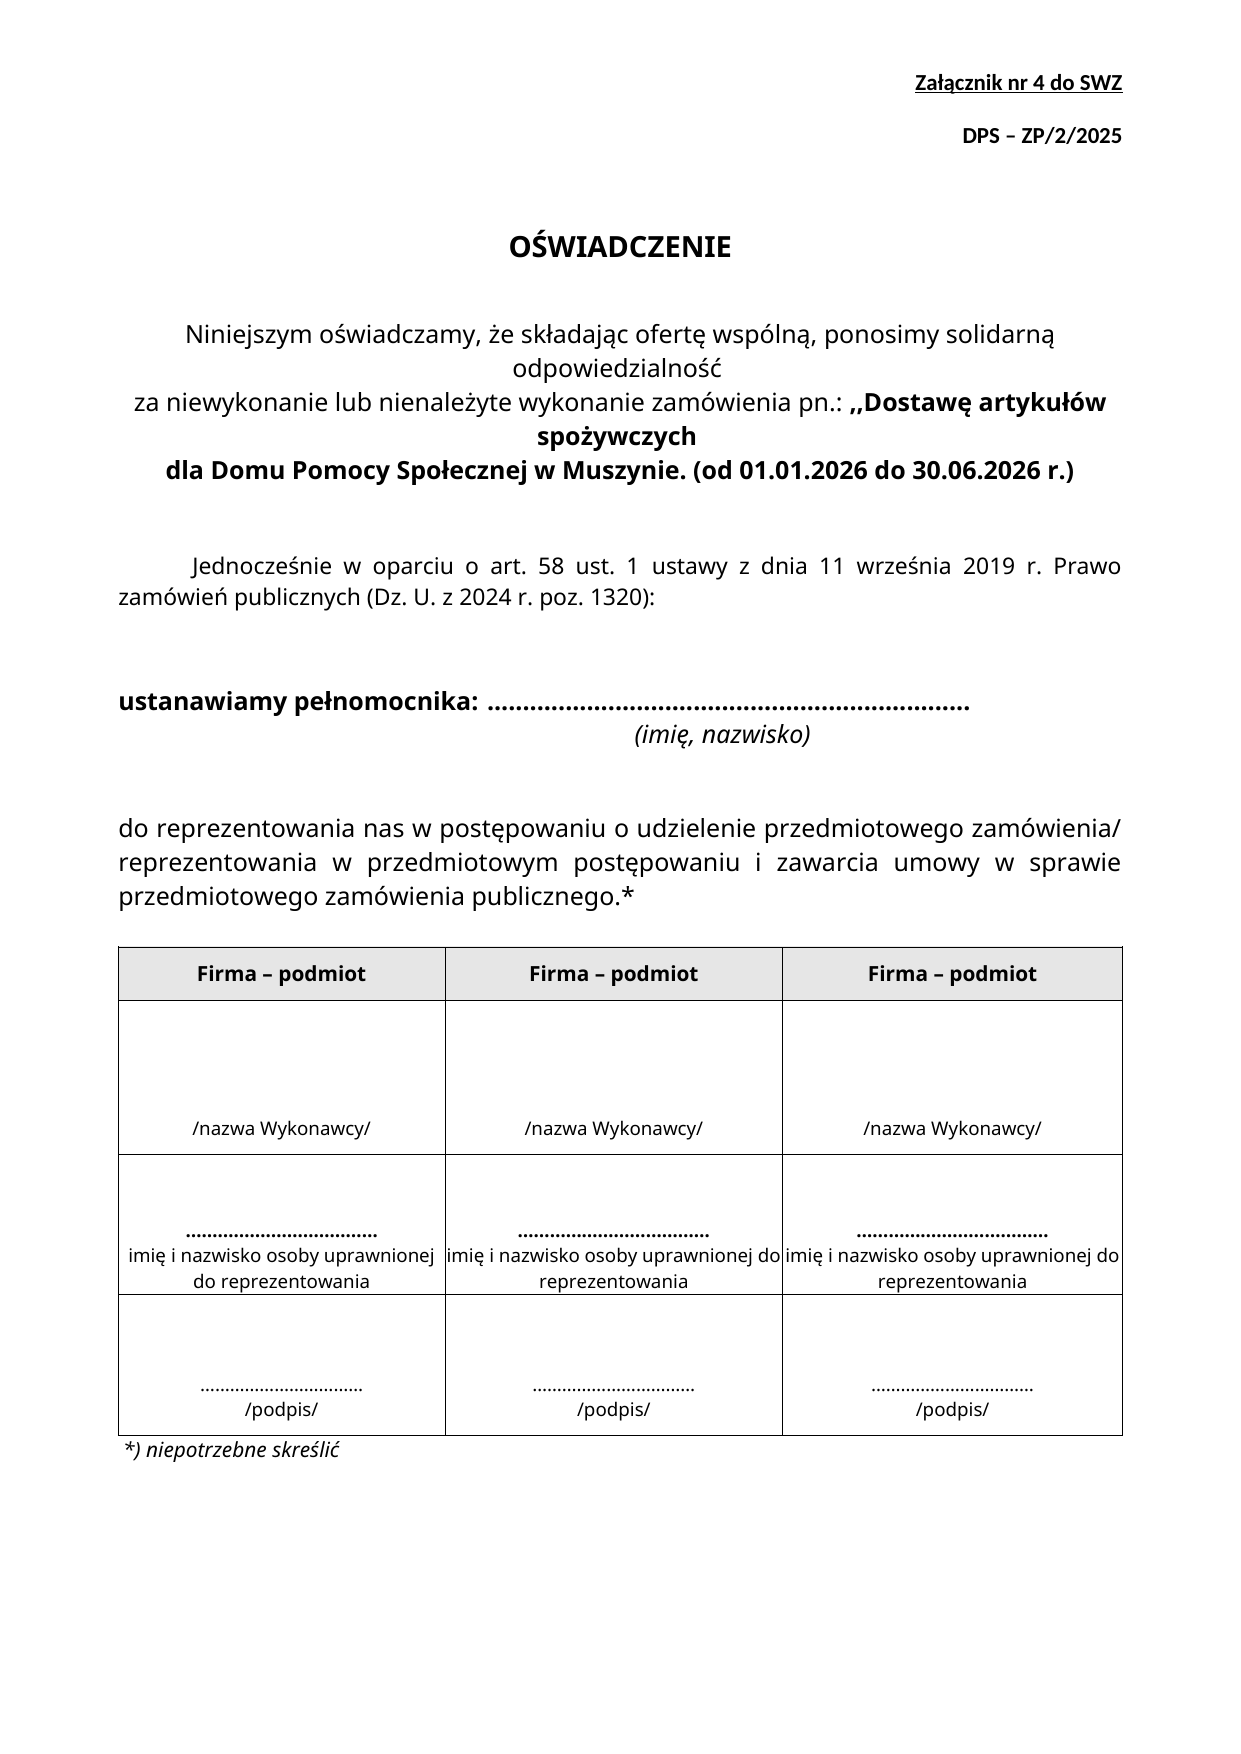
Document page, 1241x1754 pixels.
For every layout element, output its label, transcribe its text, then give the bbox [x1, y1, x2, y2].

text ustanawiamy pełnomocnika: .................................................................... [118, 683, 1122, 717]
table_header Firma – podmiot [783, 948, 1122, 1000]
table_cell ……………………………… imię i nazwisko osoby uprawnionej do reprezentowania [119, 1155, 445, 1294]
table_cell ……………………………… imię i nazwisko osoby uprawnionej do reprezentowania [446, 1155, 782, 1294]
text (imię, nazwisko) [118, 717, 1122, 751]
table_cell /nazwa Wykonawcy/ [783, 1001, 1122, 1154]
text Jednocześnie w oparciu o art. 58 ust. 1 ustawy z dnia 11 września 2019 r. Prawo zamówień publicznych (Dz. U. z 2024 r. poz. 1320): [118, 549, 1122, 612]
text do reprezentowania nas w postępowaniu o udzielenie przedmiotowego zamówienia/ reprezentowania w przedmiotowym postępowaniu i zawarcia umowy w sprawie przedmiotowego zamówienia publicznego.* [118, 810, 1122, 912]
table_header Firma – podmiot [119, 948, 445, 1000]
text *) niepotrzebne skreślić [123, 1436, 1122, 1464]
table_cell ……………………………… imię i nazwisko osoby uprawnionej do reprezentowania [783, 1155, 1122, 1294]
table_cell /nazwa Wykonawcy/ [119, 1001, 445, 1154]
text OŚWIADCZENIE [118, 227, 1122, 266]
table_header Firma – podmiot [446, 948, 782, 1000]
table_cell …………………………… /podpis/ [783, 1295, 1122, 1435]
table_cell …………………………… /podpis/ [446, 1295, 782, 1435]
table_cell …………………………… /podpis/ [119, 1295, 445, 1435]
table_cell /nazwa Wykonawcy/ [446, 1001, 782, 1154]
text Niniejszym oświadczamy, że składając ofertę wspólną, ponosimy solidarną odpowiedzialność za niewykonanie lub nienależyte wykonanie zamówienia pn.: ,,Dostawę artykułów spożywczych dla Domu Pomocy Społecznej w Muszynie. (od 01.01.2026 do 30.06.2026 r.) [118, 316, 1122, 487]
